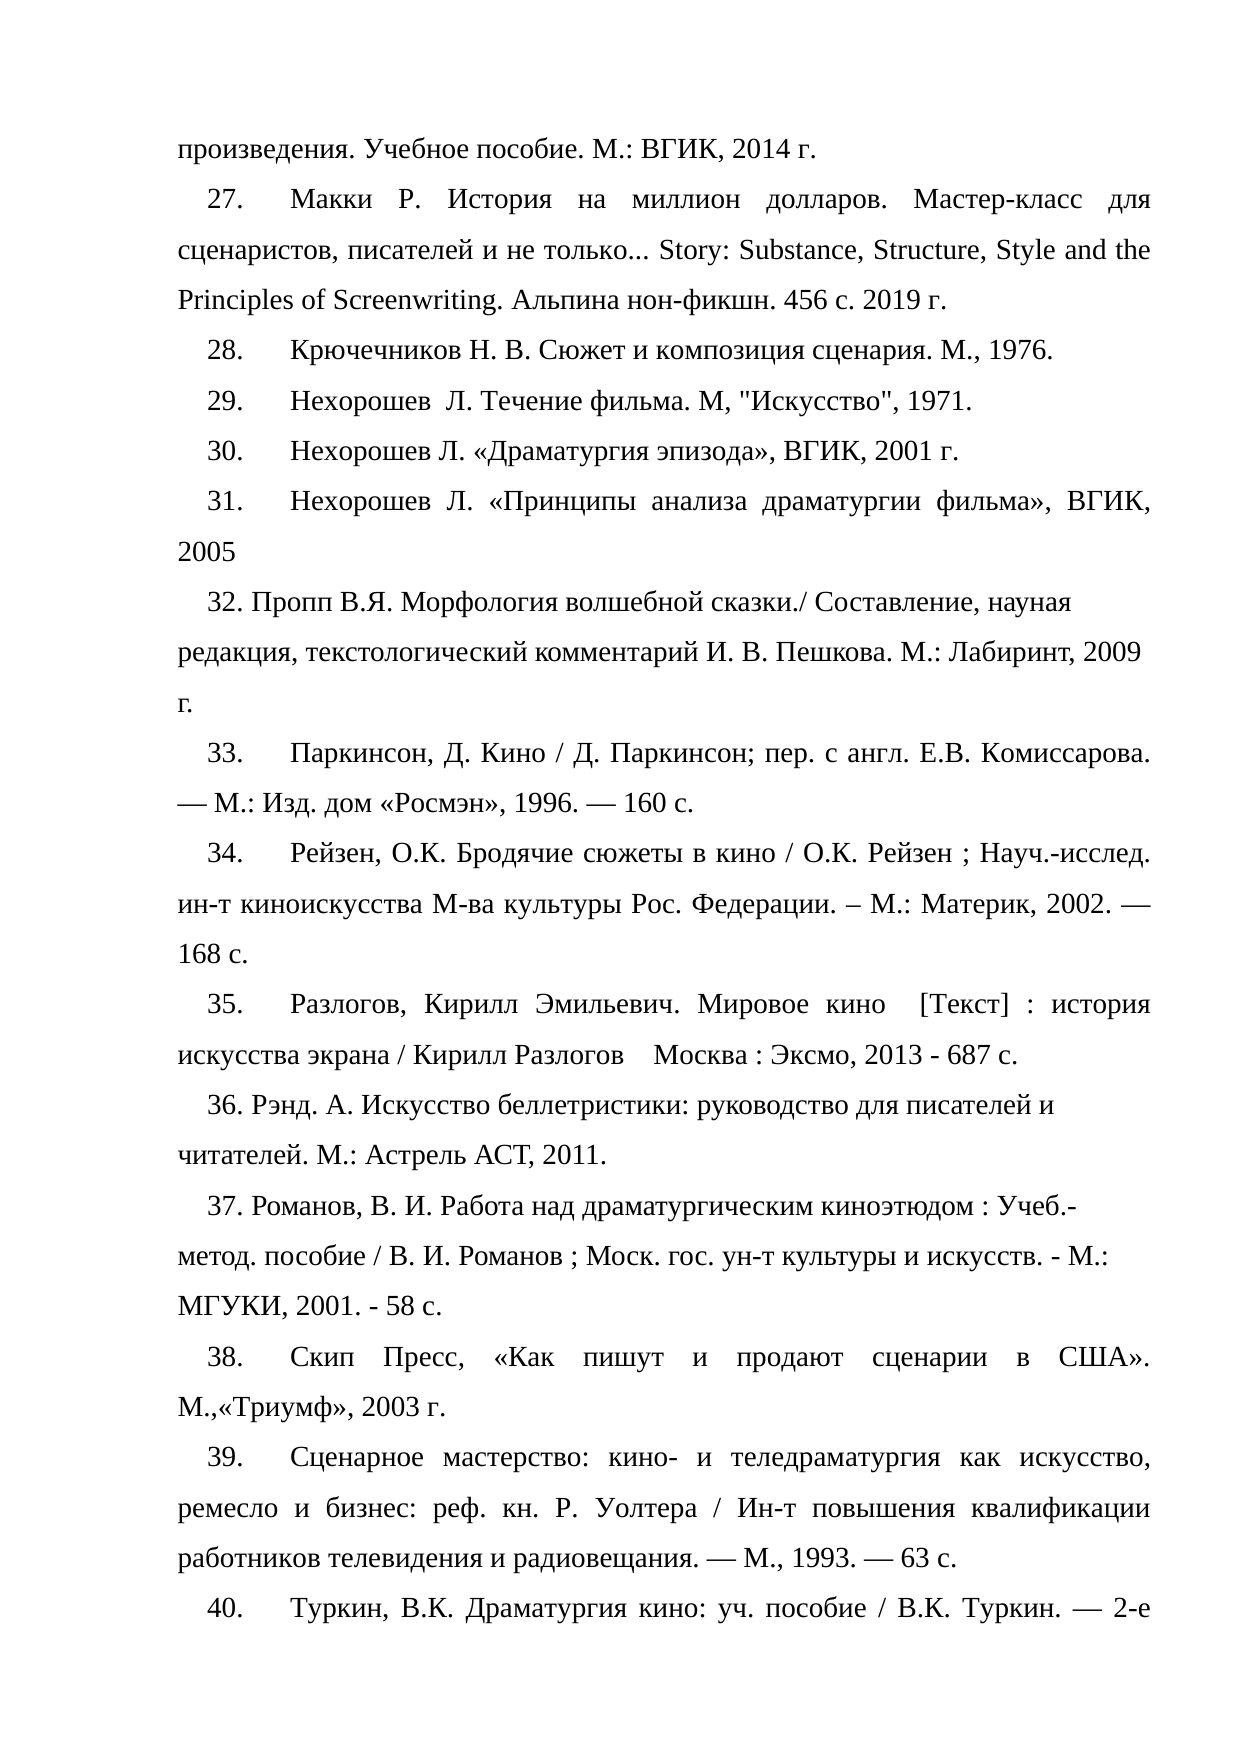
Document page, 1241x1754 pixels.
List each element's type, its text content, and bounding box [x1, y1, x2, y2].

list Нехорошев Л. «Драматургия эпизода», ВГИК, 2001 г. [177, 433, 1152, 467]
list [177, 131, 1152, 165]
list Крючечников Н. В. Сюжет и композиция сценария. М., 1976. [177, 332, 1152, 366]
list Нехорошев Л. Течение фильма. М, "Искусство", 1971. [177, 383, 1152, 416]
list Разлогов, Кирилл Эмильевич. Мировое кино [Текст] : история искусства экрана / Кирилл Разлогов Москва : Эксмо, 2013 - 687 с. [177, 987, 1152, 1070]
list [177, 1590, 1152, 1624]
list Пропп В.Я. Морфология волшебной сказки./ Составление, науная редакция, текстологический комментарий И. В. Пешкова. М.: Лабиринт, 2009 г. [177, 584, 1152, 718]
list Сценарное мастерство: кино- и теледраматургия как искусство, ремесло и бизнес: реф. кн. Р. Уолтера / Ин-т повышения квалификации работников телевидения и радиовещания. — М., 1993. — 63 с. [177, 1439, 1152, 1573]
list Нехорошев Л. «Принципы анализа драматургии фильма», ВГИК, 2005 [177, 483, 1152, 567]
list Рэнд. А. Искусство беллетристики: руководство для писателей и читателей. М.: Астрель АСТ, 2011. [177, 1087, 1152, 1171]
list Рейзен, О.К. Бродячие сюжеты в кино / О.К. Рейзен ; Науч.-исслед. ин-т киноискусства М-ва культуры Рос. Федерации. – М.: Материк, 2002. — 168 с. [177, 836, 1152, 970]
list Скип Пресс, «Как пишут и продают сценарии в США». М.,«Триумф», 2003 г. [177, 1339, 1152, 1423]
list Паркинсон, Д. Кино / Д. Паркинсон; пер. с англ. Е.В. Комиссарова. — М.: Изд. дом «Росмэн», 1996. — 160 с. [177, 735, 1152, 819]
list Макки Р. История на миллион долларов. Мастер-класс для сценаристов, писателей и не только... Story: Substance, Structure, Style and the Principles of Screenwriting. Альпина нон-фикшн. 456 с. 2019 г. [177, 182, 1152, 316]
list Романов, В. И. Работа над драматургическим киноэтюдом : Учеб.-метод. пособие / В. И. Романов ; Моск. гос. ун-т культуры и искусств. - М.: МГУКИ, 2001. - 58 с. [177, 1188, 1152, 1322]
